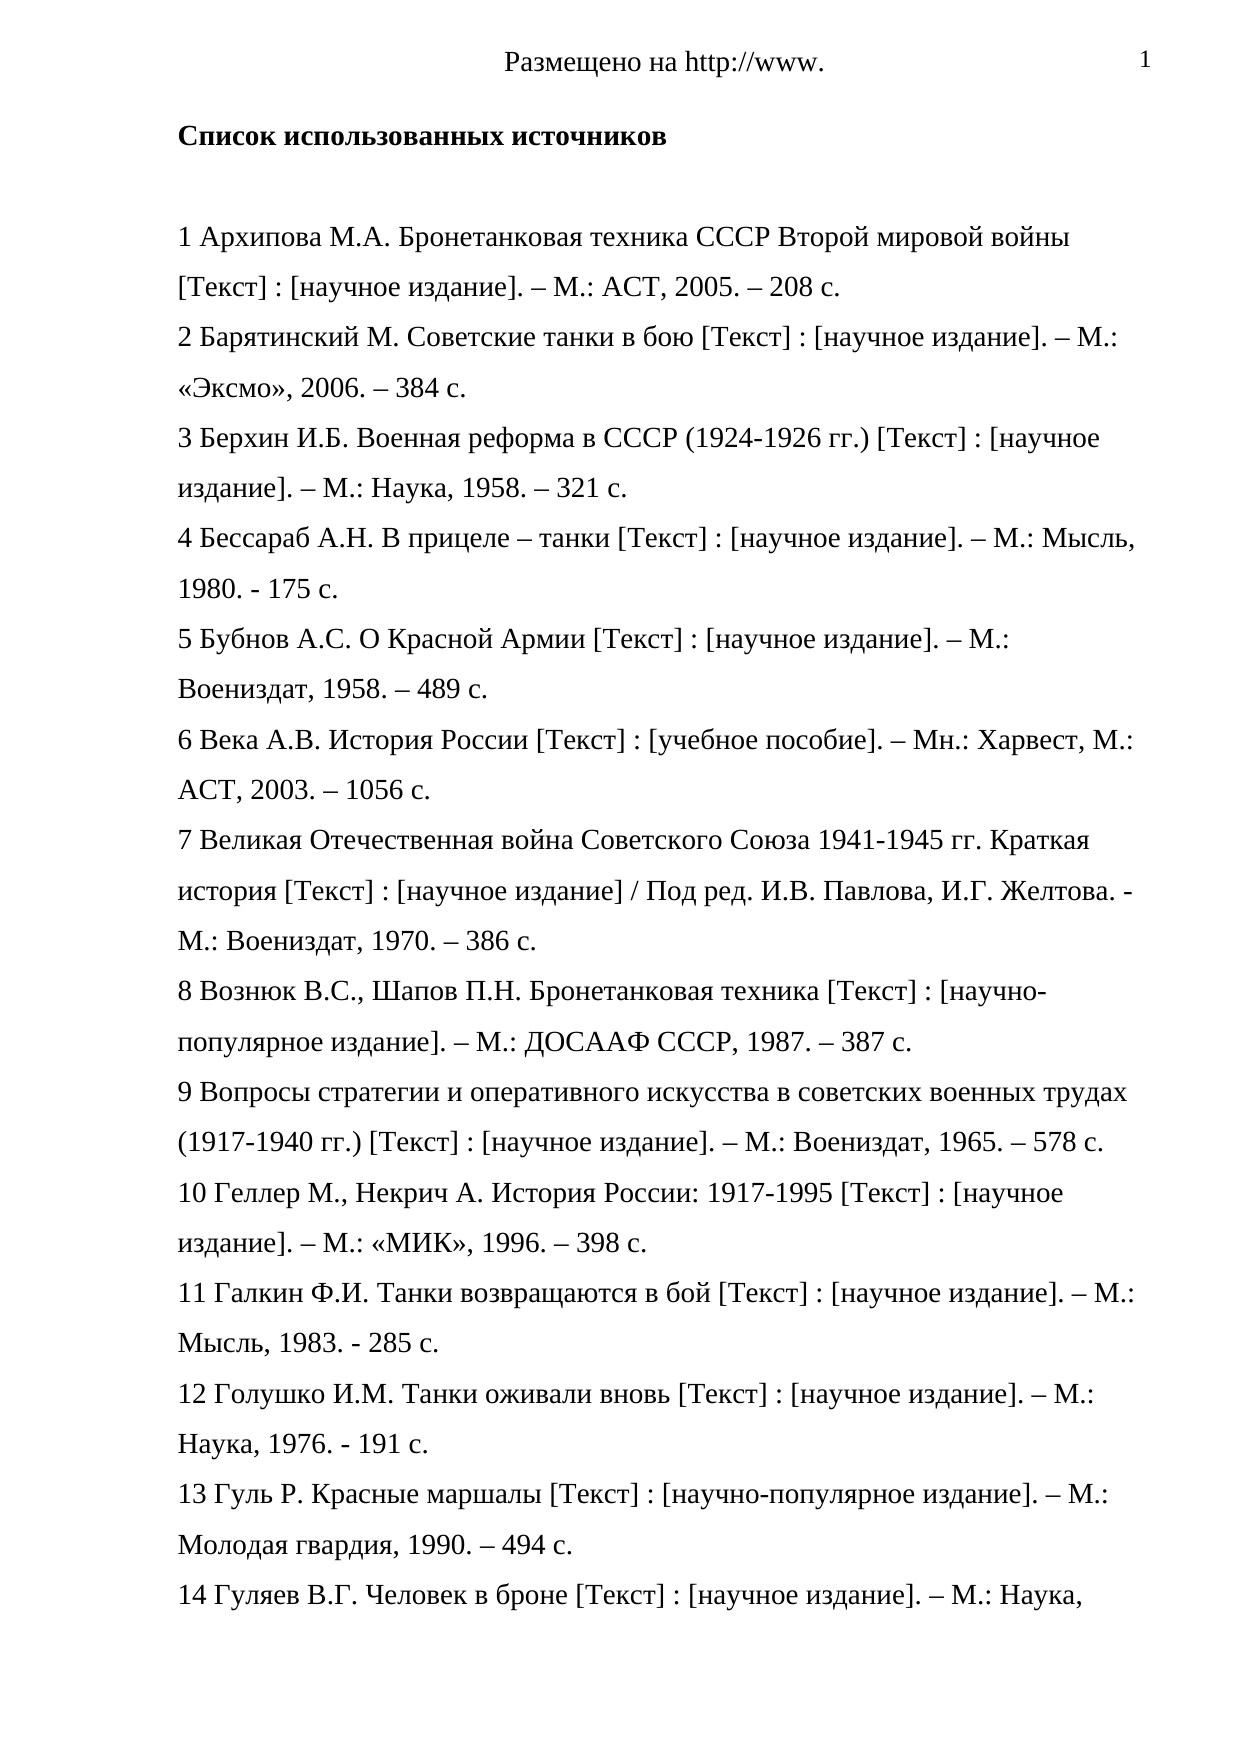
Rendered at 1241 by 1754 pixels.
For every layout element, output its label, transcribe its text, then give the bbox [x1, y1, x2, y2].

text 3 Берхин И.Б. Военная реформа в СССР (1924-1926 гг.) [Текст] : [научное издание]. – М.: Наука, 1958. – 321 с. [177, 420, 1152, 504]
text 4 Бессараб А.Н. В прицеле – танки [Текст] : [научное издание]. – М.: Мысль, 1980. - 175 с. [177, 521, 1152, 604]
text 11 Галкин Ф.И. Танки возвращаются в бой [Текст] : [научное издание]. – М.: Мысль, 1983. - 285 с. [177, 1275, 1152, 1359]
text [177, 1577, 1152, 1611]
text 13 Гуль Р. Красные маршалы [Текст] : [научно-популярное издание]. – М.: Молодая гвардия, 1990. – 494 с. [177, 1477, 1152, 1560]
text 5 Бубнов А.С. О Красной Армии [Текст] : [научное издание]. – М.: Воениздат, 1958. – 489 с. [177, 621, 1152, 705]
text 10 Геллер М., Некрич А. История России: 1917-1995 [Текст] : [научное издание]. – М.: «МИК», 1996. – 398 с. [177, 1175, 1152, 1258]
text Список использованных источников [177, 118, 1152, 152]
text 6 Века А.В. История России [Текст] : [учебное пособие]. – Мн.: Харвест, М.: АСТ, 2003. – 1056 с. [177, 722, 1152, 806]
text 1 Архипова М.А. Бронетанковая техника СССР Второй мировой войны [Текст] : [научное издание]. – М.: АСТ, 2005. – 208 с. [177, 219, 1152, 303]
text 8 Вознюк В.С., Шапов П.Н. Бронетанковая техника [Текст] : [научно-популярное издание]. – М.: ДОСААФ СССР, 1987. – 387 с. [177, 973, 1152, 1057]
text 12 Голушко И.М. Танки оживали вновь [Текст] : [научное издание]. – М.: Наука, 1976. - 191 с. [177, 1376, 1152, 1460]
text 9 Вопросы стратегии и оперативного искусства в советских военных трудах (1917-1940 гг.) [Текст] : [научное издание]. – М.: Воениздат, 1965. – 578 с. [177, 1074, 1152, 1158]
text 2 Барятинский М. Советские танки в бою [Текст] : [научное издание]. – М.: «Эксмо», 2006. – 384 с. [177, 319, 1152, 403]
text 7 Великая Отечественная война Советского Союза 1941-1945 гг. Краткая история [Текст] : [научное издание] / Под ред. И.В. Павлова, И.Г. Желтова. - М.: Воениздат, 1970. – 386 с. [177, 822, 1152, 957]
